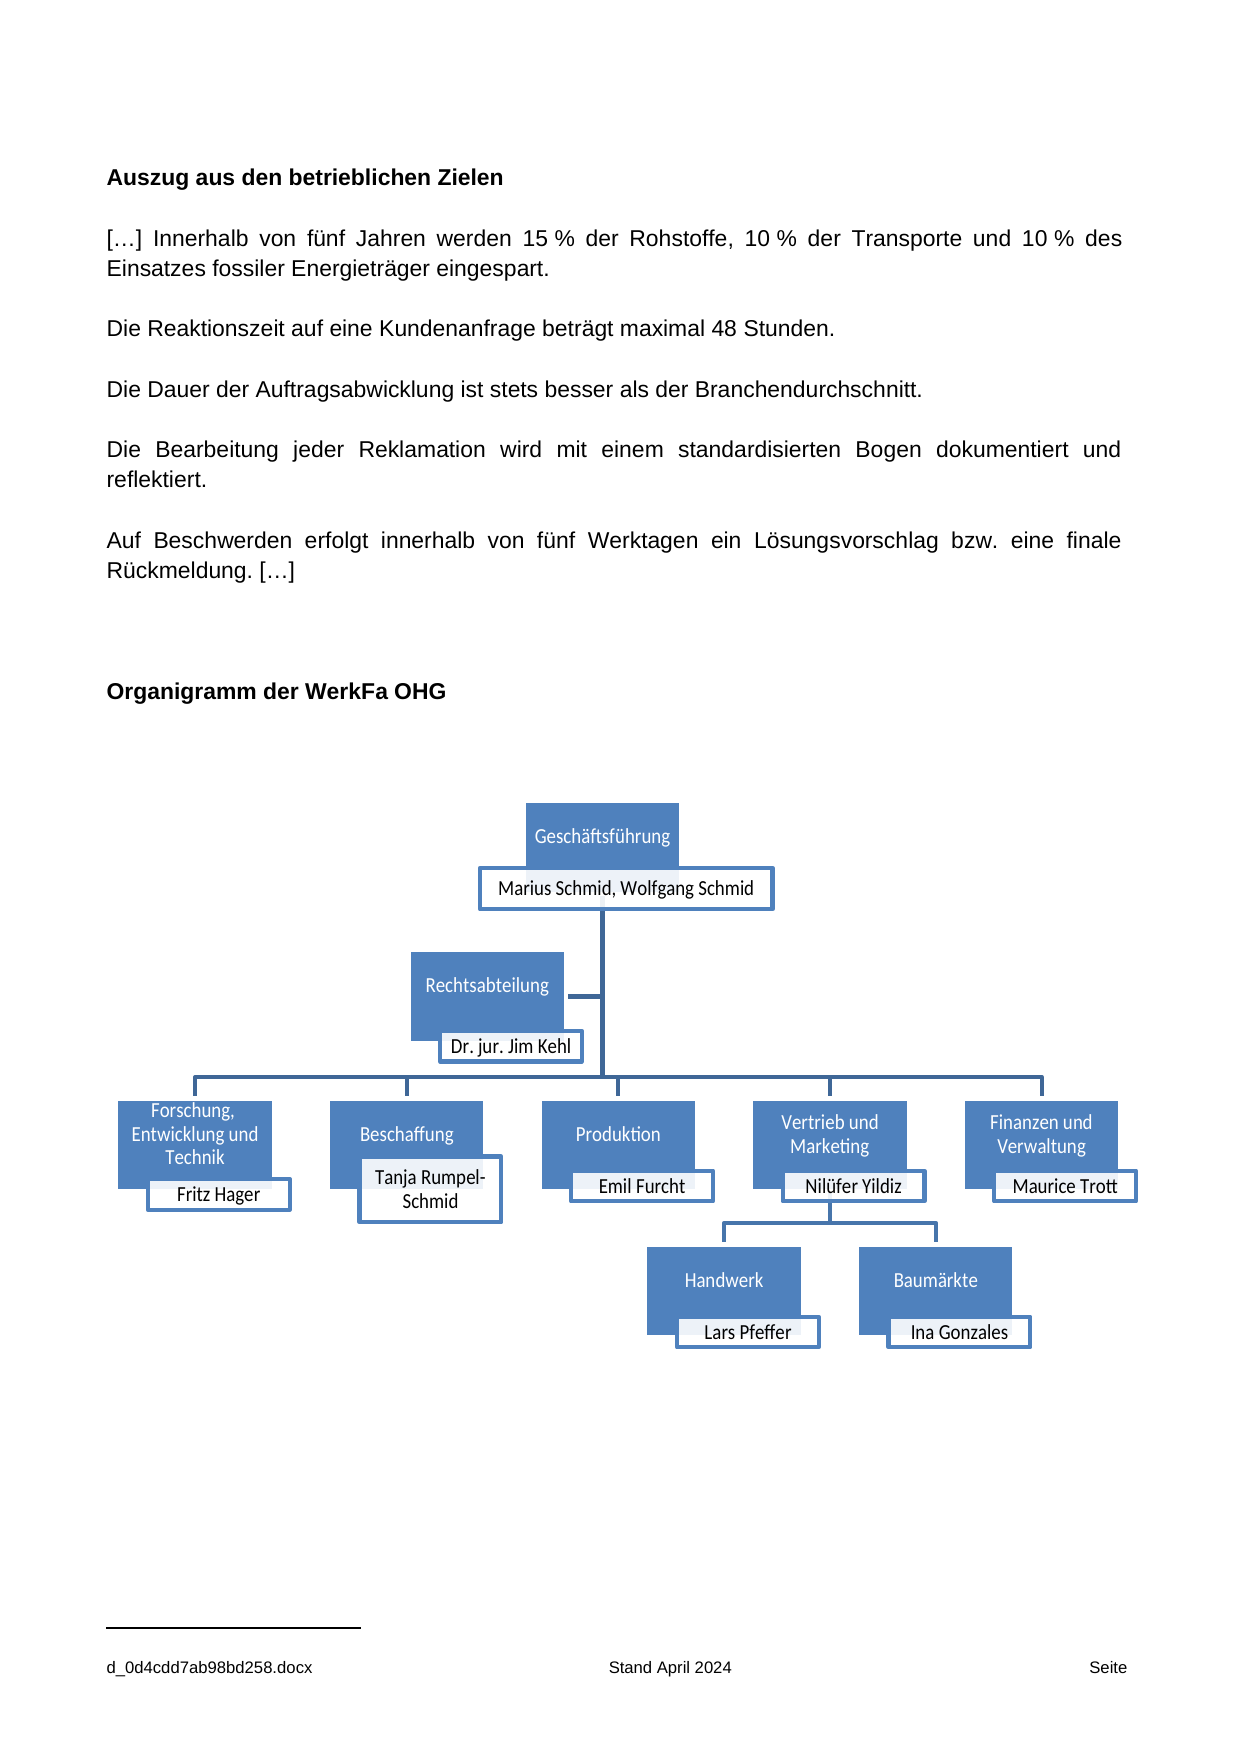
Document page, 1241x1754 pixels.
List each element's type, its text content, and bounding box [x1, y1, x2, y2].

text […] Innerhalb von fünf Jahren werden 15 % der Rohstoffe, 10 % der Transporte und 10 % des Einsatzes fossiler Energieträger eingespart. [106, 224, 1122, 281]
text Organigramm der WerkFa OHG [106, 678, 1122, 704]
text Die Bearbeitung jeder Reklamation wird mit einem standardisierten Bogen dokumentiert und reflektiert. [106, 436, 1122, 492]
text Auszug aus den betrieblichen Zielen [106, 164, 1122, 190]
text Die Dauer der Auftragsabwicklung ist stets besser als der Branchendurchschnitt. [106, 376, 1122, 402]
text Auf Beschwerden erfolgt innerhalb von fünf Werktagen ein Lösungsvorschlag bzw. eine finale Rückmeldung. […] [106, 527, 1122, 583]
text Die Reaktionszeit auf eine Kundenanfrage beträgt maximal 48 Stunden. [106, 315, 1122, 341]
